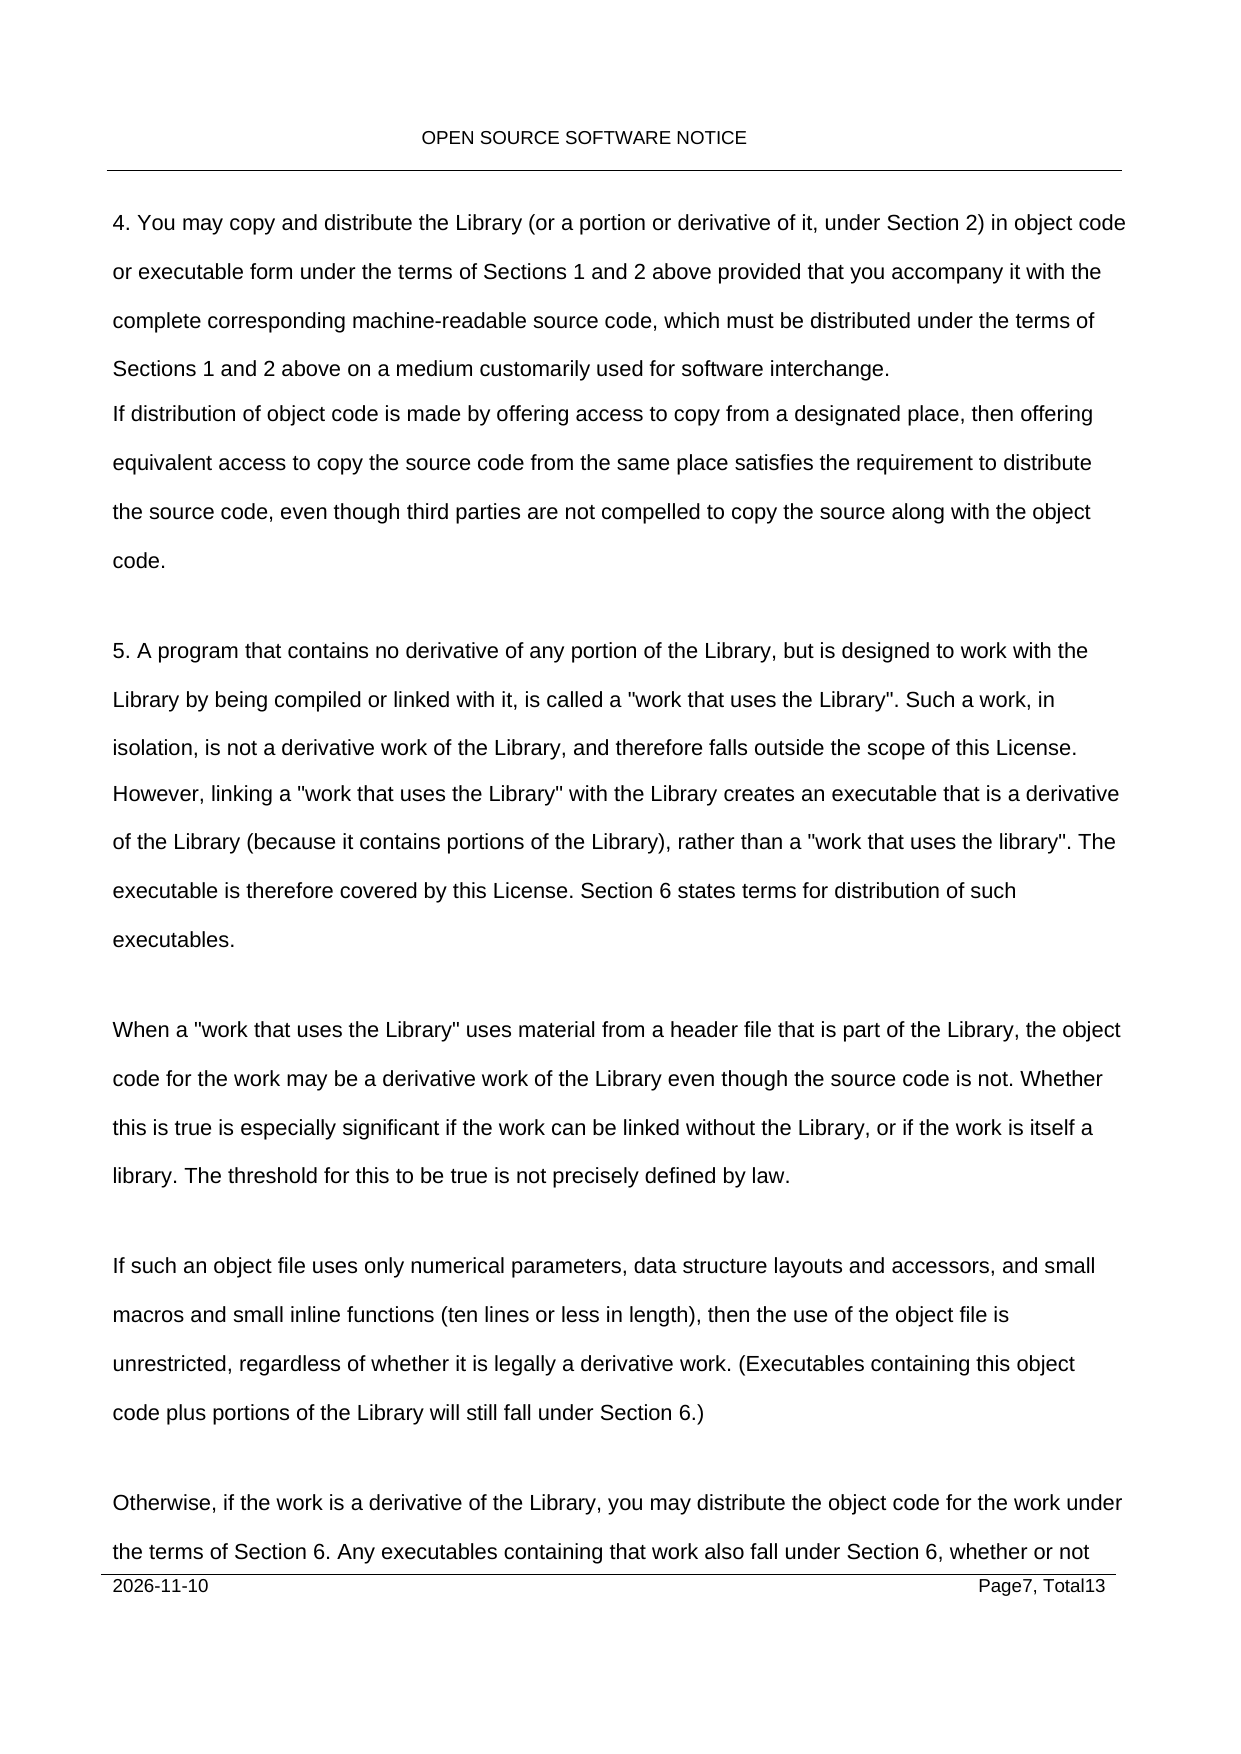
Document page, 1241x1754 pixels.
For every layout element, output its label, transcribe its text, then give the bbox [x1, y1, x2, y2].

text If distribution of object code is made by offering access to copy from a designated place, then offering equivalent access to copy the source code from the same place satisfies the requirement to distribute the source code, even though third parties are not compelled to copy the source along with the object code. [112, 398, 1128, 576]
text 5. A program that contains no derivative of any portion of the Library, but is designed to work with the Library by being compiled or linked with it, is called a "work that uses the Library". Such a work, in isolation, is not a derivative work of the Library, and therefore falls outside the scope of this License. [112, 634, 1128, 764]
text 4. You may copy and distribute the Library (or a portion or derivative of it, under Section 2) in object code or executable form under the terms of Sections 1 and 2 above provided that you accompany it with the complete corresponding machine-readable source code, which must be distributed under the terms of Sections 1 and 2 above on a medium customarily used for software interchange. [112, 206, 1128, 385]
text When a "work that uses the Library" uses material from a header file that is part of the Library, the object code for the work may be a derivative work of the Library even though the source code is not. Whether this is true is especially significant if the work can be linked without the Library, or if the work is itself a library. The threshold for this to be true is not precisely defined by law. [112, 1013, 1128, 1192]
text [112, 1486, 1128, 1567]
text If such an object file uses only numerical parameters, data structure layouts and accessors, and small macros and small inline functions (ten lines or less in length), then the use of the object file is unrestricted, regardless of whether it is legally a derivative work. (Executables containing this object code plus portions of the Library will still fall under Section 6.) [112, 1250, 1128, 1428]
text However, linking a "work that uses the Library" with the Library creates an executable that is a derivative of the Library (because it contains portions of the Library), rather than a "work that uses the library". The executable is therefore covered by this License. Section 6 states terms for distribution of such executables. [112, 777, 1128, 956]
